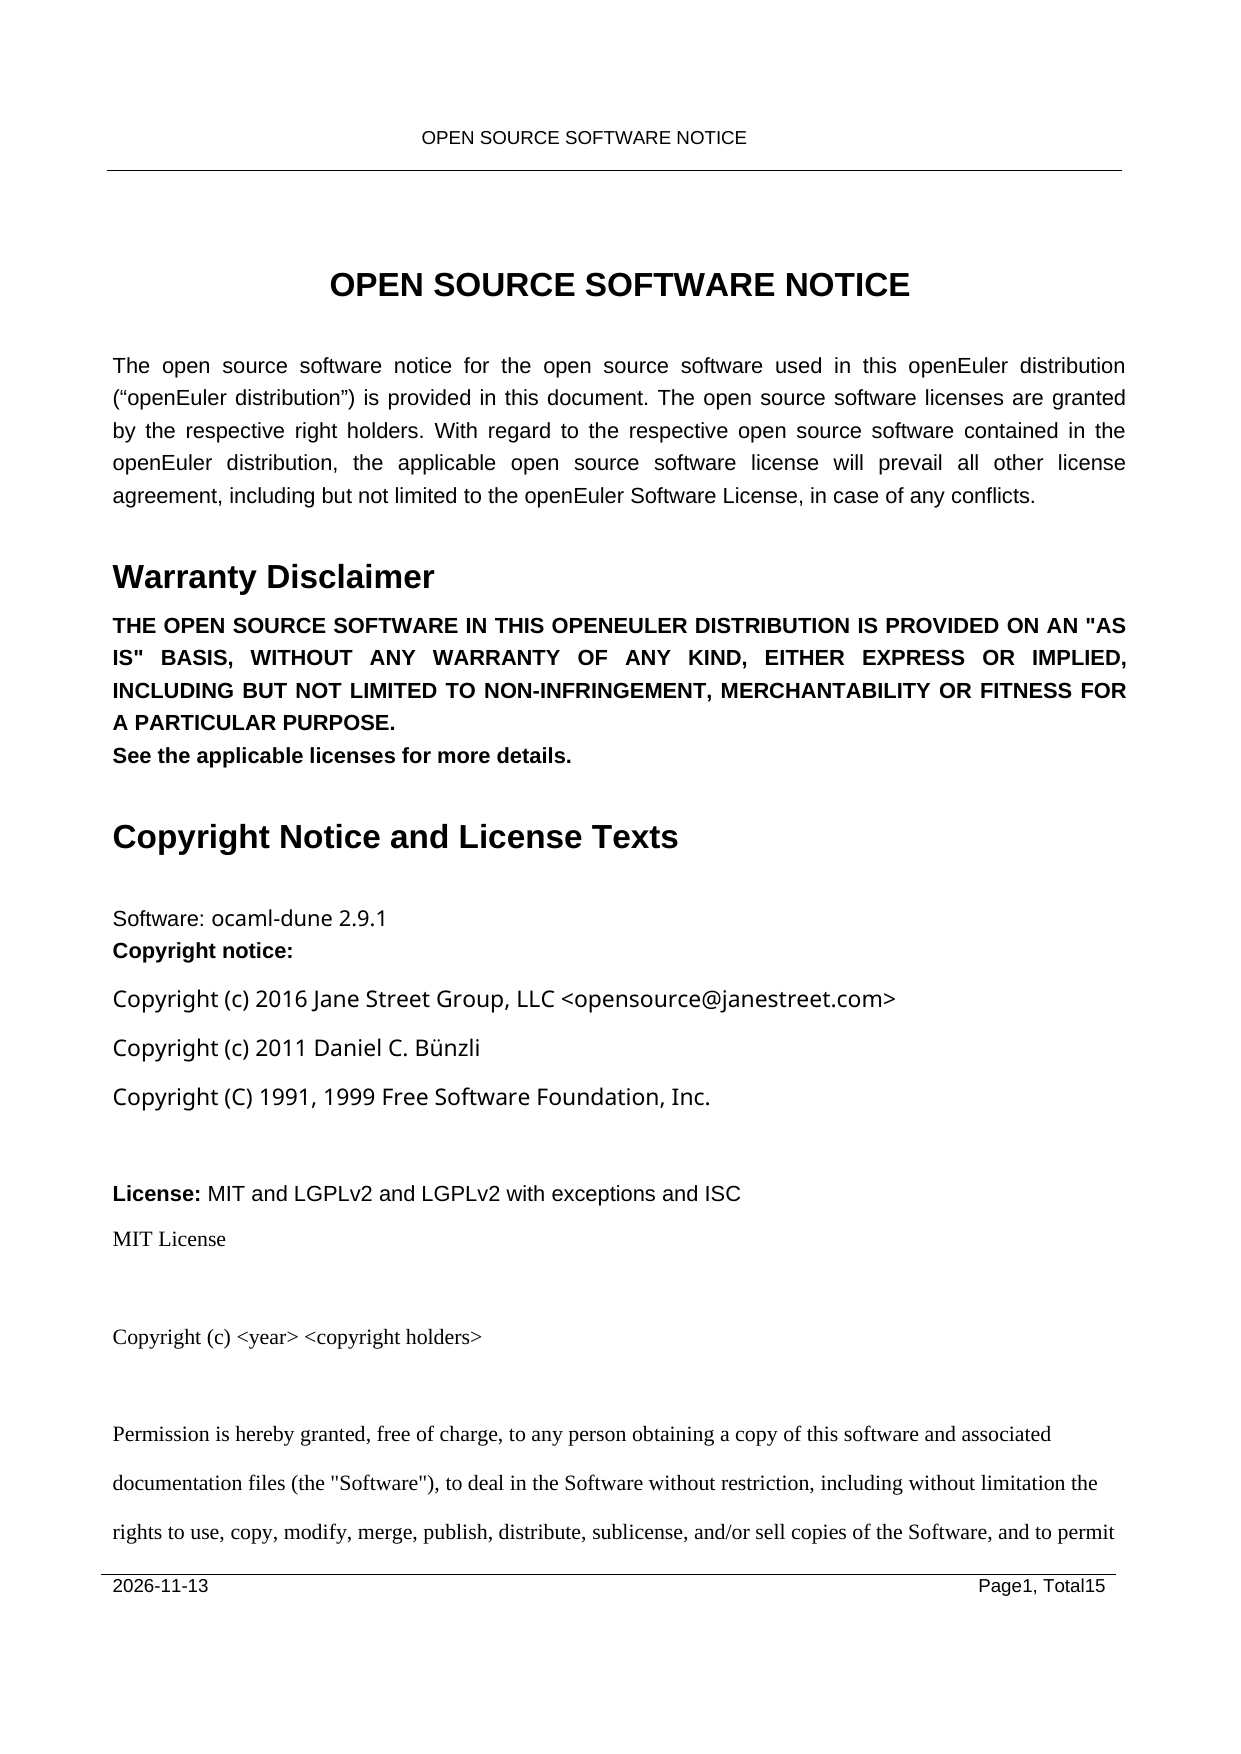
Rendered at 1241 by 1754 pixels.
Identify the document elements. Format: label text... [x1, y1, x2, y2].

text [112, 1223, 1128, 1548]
text Copyright Notice and License Texts [112, 804, 1128, 869]
text Warranty Disclaimer [112, 544, 1128, 609]
text License: MIT and LGPLv2 and LGPLv2 with exceptions and ISC [112, 1178, 1128, 1210]
text OPEN SOURCE SOFTWARE NOTICE [112, 251, 1128, 316]
text Copyright notice: Copyright (c) 2016 Jane Street Group, LLC <opensource@janestreet.com> Copyright (c) 2011 Daniel C. Bünzli Copyright (C) 1991, 1999 Free Software Foundation, Inc. [112, 934, 1128, 1161]
text Software: ocaml-dune 2.9.1 [112, 901, 1128, 934]
text The open source software notice for the open source software used in this openEuler distribution (“openEuler distribution”) is provided in this document. The open source software licenses are granted by the respective right holders. With regard to the respective open source software contained in the openEuler distribution, the applicable open source software license will prevail all other license agreement, including but not limited to the openEuler Software License, in case of any conflicts. [112, 349, 1128, 511]
text THE OPEN SOURCE SOFTWARE IN THIS OPENEULER DISTRIBUTION IS PROVIDED ON AN "AS IS" BASIS, WITHOUT ANY WARRANTY OF ANY KIND, EITHER EXPRESS OR IMPLIED, INCLUDING BUT NOT LIMITED TO NON-INFRINGEMENT, MERCHANTABILITY OR FITNESS FOR A PARTICULAR PURPOSE. See the applicable licenses for more details. [112, 609, 1128, 771]
